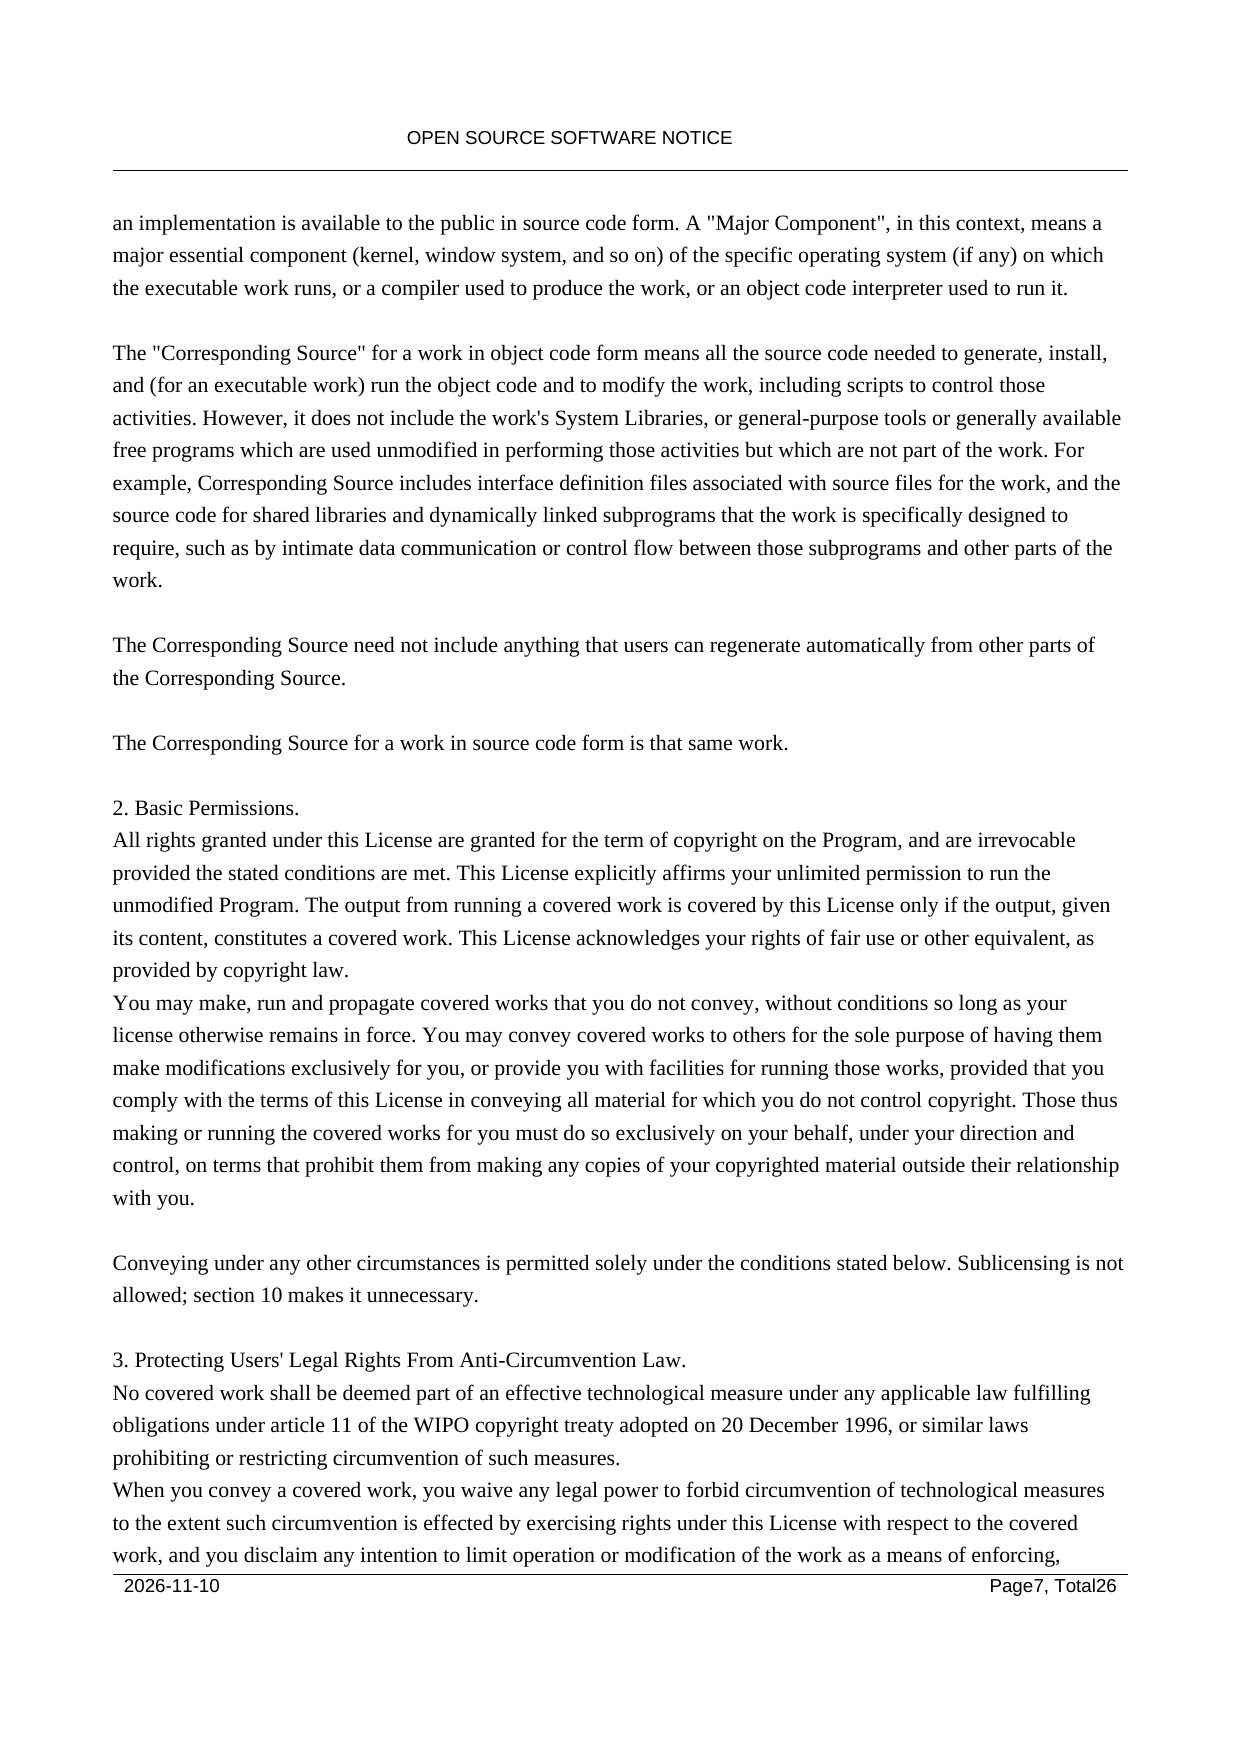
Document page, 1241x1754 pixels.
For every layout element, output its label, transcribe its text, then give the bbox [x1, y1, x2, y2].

text The Corresponding Source for a work in source code form is that same work. [112, 726, 1128, 759]
text Conveying under any other circumstances is permitted solely under the conditions stated below. Sublicensing is not allowed; section 10 makes it unnecessary. [112, 1246, 1128, 1311]
text The "Corresponding Source" for a work in object code form means all the source code needed to generate, install, and (for an executable work) run the object code and to modify the work, including scripts to control those activities. However, it does not include the work's System Libraries, or general-purpose tools or generally available free programs which are used unmodified in performing those activities but which are not part of the work. For example, Corresponding Source includes interface definition files associated with source files for the work, and the source code for shared libraries and dynamically linked subprograms that the work is specifically designed to require, such as by intimate data communication or control flow between those subprograms and other parts of the work. [112, 336, 1128, 596]
text You may make, run and propagate covered works that you do not convey, without conditions so long as your license otherwise remains in force. You may convey covered works to others for the sole purpose of having them make modifications exclusively for you, or provide you with facilities for running those works, provided that you comply with the terms of this License in conveying all material for which you do not control copyright. Those thus making or running the covered works for you must do so exclusively on your behalf, under your direction and control, on terms that prohibit them from making any copies of your copyrighted material outside their relationship with you. [112, 986, 1128, 1214]
text All rights granted under this License are granted for the term of copyright on the Program, and are irrevocable provided the stated conditions are met. This License explicitly affirms your unlimited permission to run the unmodified Program. The output from running a covered work is covered by this License only if the output, given its content, constitutes a covered work. This License acknowledges your rights of fair use or other equivalent, as provided by copyright law. [112, 824, 1128, 986]
text 3. Protecting Users' Legal Rights From Anti-Circumvention Law. [112, 1344, 1128, 1376]
text No covered work shall be deemed part of an effective technological measure under any applicable law fulfilling obligations under article 11 of the WIPO copyright treaty adopted on 20 December 1996, or similar laws prohibiting or restricting circumvention of such measures. [112, 1376, 1128, 1474]
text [112, 1474, 1128, 1571]
text 2. Basic Permissions. [112, 791, 1128, 824]
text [112, 206, 1128, 304]
text The Corresponding Source need not include anything that users can regenerate automatically from other parts of the Corresponding Source. [112, 629, 1128, 694]
